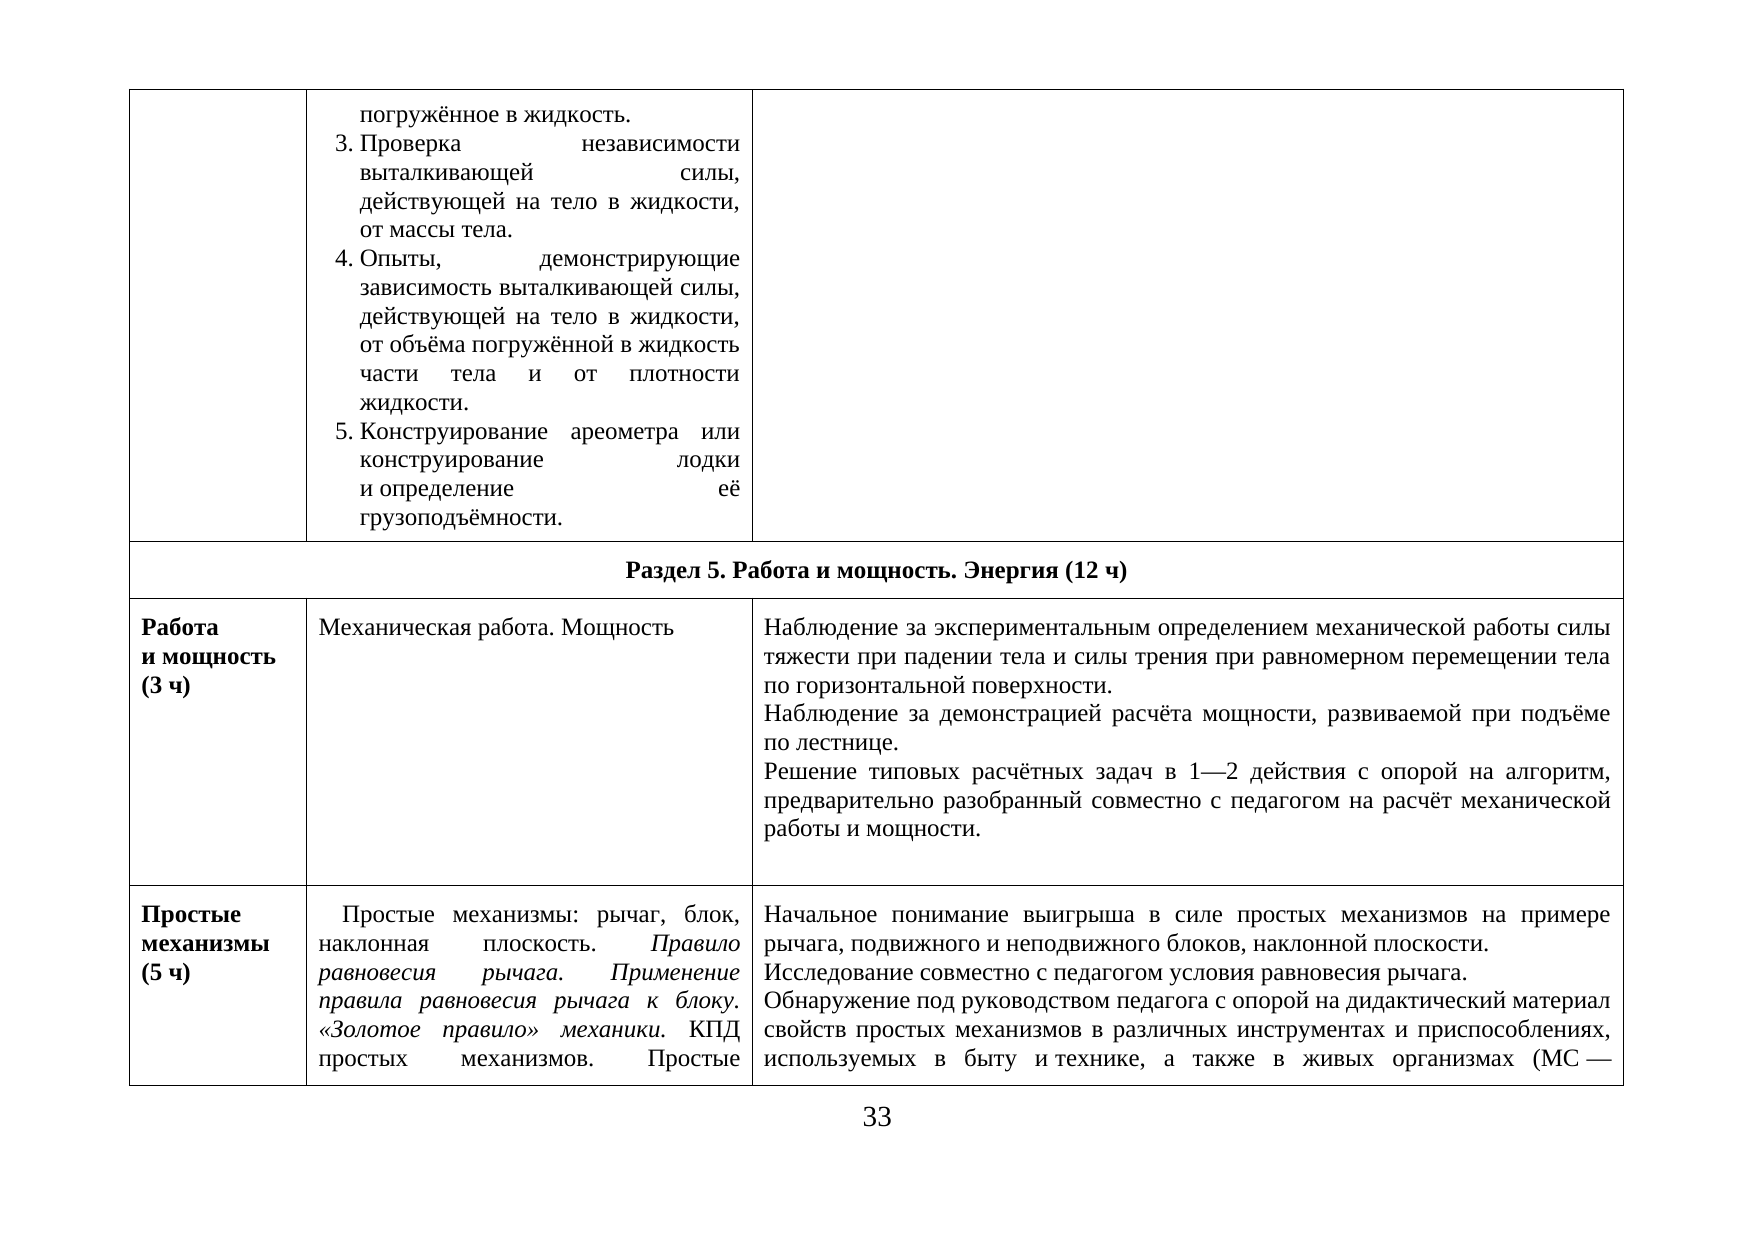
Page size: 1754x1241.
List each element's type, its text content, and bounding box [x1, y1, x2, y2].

table_cell Наблюдение за экспериментальным определением механической работы силы тяжести при падении тела и силы трения при равномерном перемещении тела по горизонтальной поверхности. Наблюдение за демонстрацией расчёта мощности, развиваемой при подъёме по лестнице. Решение типовых расчётных задач в 1—2 действия с опорой на алгоритм, предварительно разобранный совместно с педагогом на расчёт механической работы и мощности. [753, 599, 1623, 884]
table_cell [130, 886, 306, 1085]
table_cell Работа и мощность (3 ч) [130, 599, 306, 884]
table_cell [307, 886, 752, 1085]
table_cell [307, 90, 752, 541]
table_cell Раздел 5. Работа и мощность. Энергия (12 ч) [130, 542, 1623, 598]
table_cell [753, 90, 1623, 541]
table_cell Механическая работа. Мощность [307, 599, 752, 884]
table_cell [130, 90, 306, 541]
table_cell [753, 886, 1623, 1085]
